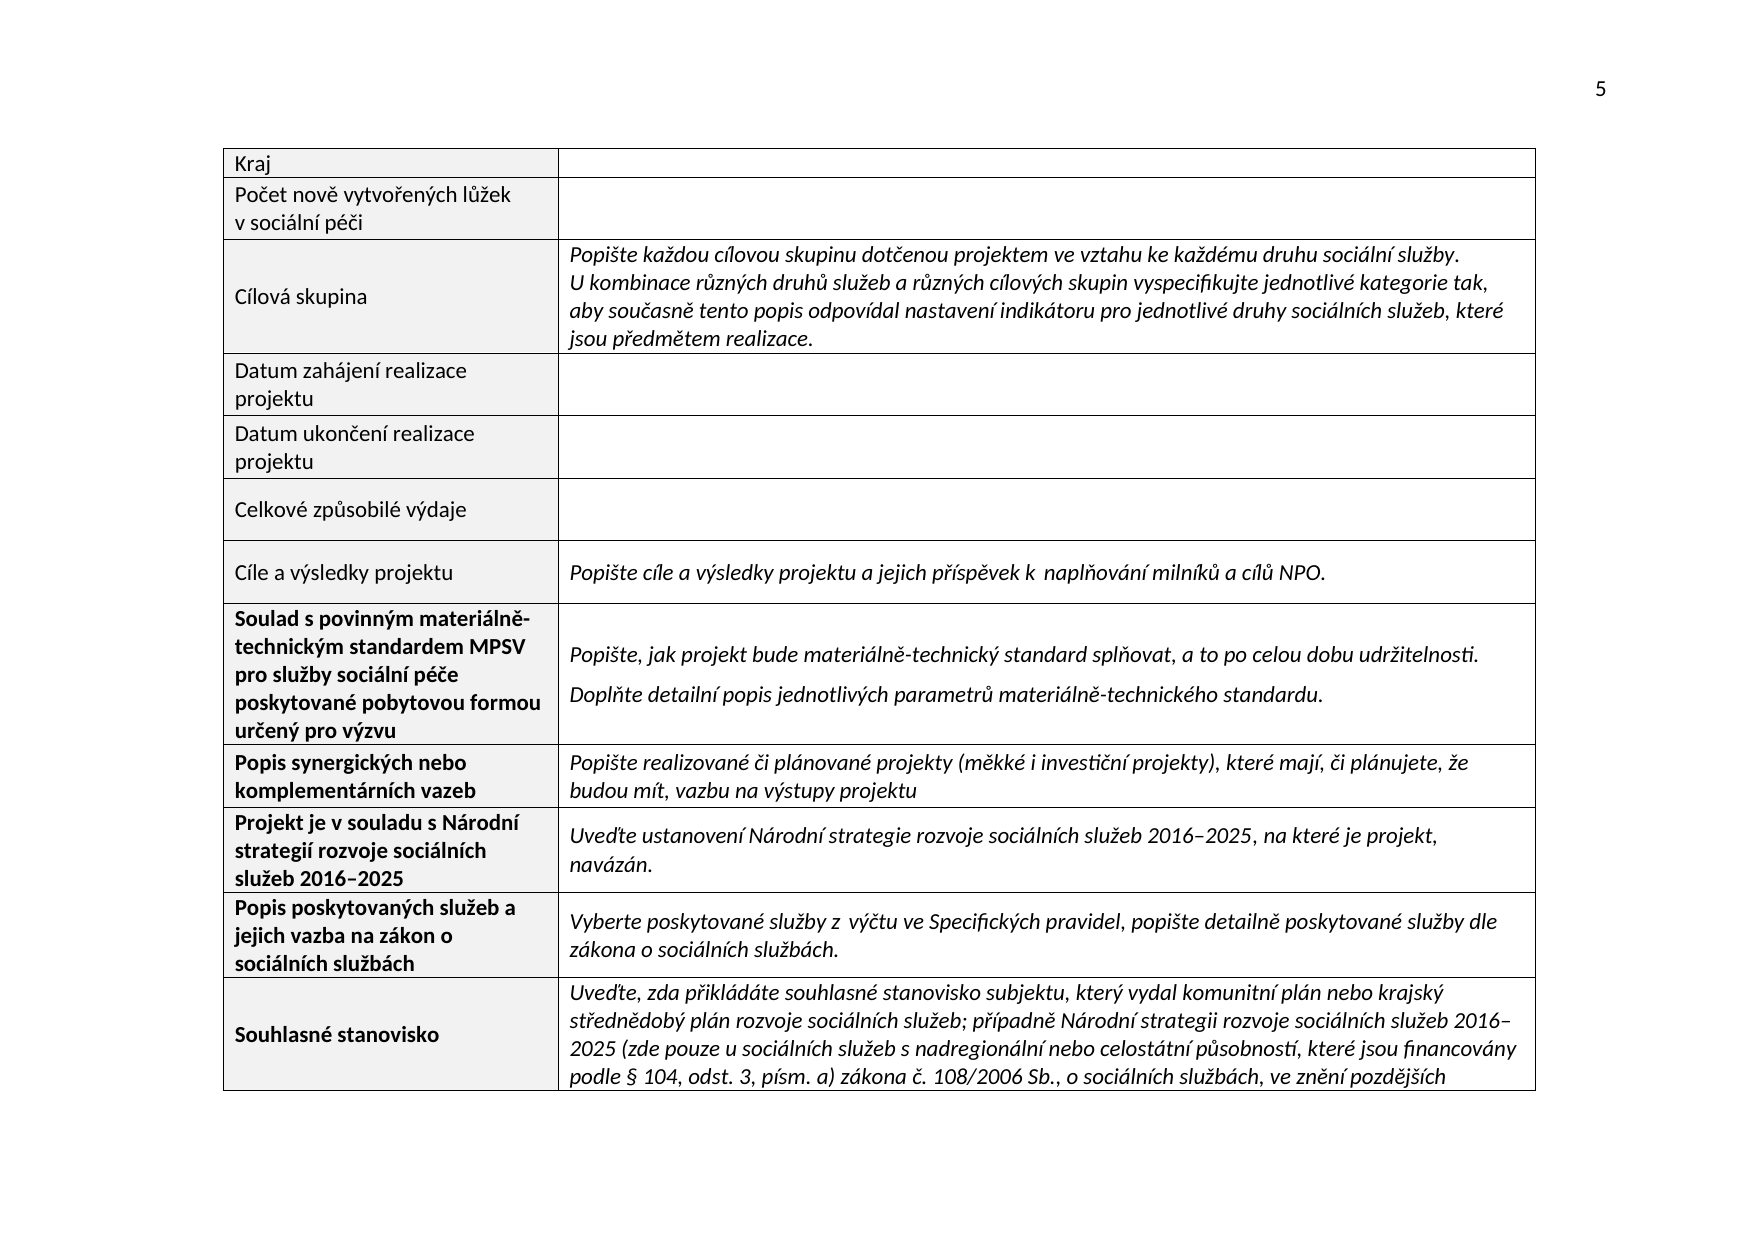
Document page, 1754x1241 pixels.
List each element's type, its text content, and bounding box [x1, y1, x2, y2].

table_cell Popis poskytovaných služeb a jejich vazba na zákon o sociálních službách [224, 893, 558, 977]
table_cell Cílová skupina [224, 240, 558, 352]
table_cell Popište, jak projekt bude materiálně-technický standard splňovat, a to po celou dobu udržitelnosti. Doplňte detailní popis jednotlivých parametrů materiálně-technického standardu. [559, 604, 1535, 744]
table_cell Popis synergických nebo komplementárních vazeb [224, 745, 558, 807]
table_cell Počet nově vytvořených lůžek v sociální péči [224, 178, 558, 239]
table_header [224, 149, 558, 177]
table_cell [559, 978, 1535, 1090]
table_cell [559, 178, 1535, 239]
table_cell Uveďte ustanovení Národní strategie rozvoje sociálních služeb 2016–2025, na které je projekt, navázán. [559, 808, 1535, 892]
table_cell [559, 479, 1535, 540]
table_cell Projekt je v souladu s Národní strategií rozvoje sociálních služeb 2016–2025 [224, 808, 558, 892]
table_cell Popište každou cílovou skupinu dotčenou projektem ve vztahu ke každému druhu sociální služby. U kombinace různých druhů služeb a různých cílových skupin vyspecifikujte jednotlivé kategorie tak, aby současně tento popis odpovídal nastavení indikátoru pro jednotlivé druhy sociálních služeb, které jsou předmětem realizace. [559, 240, 1535, 352]
table_cell [559, 354, 1535, 415]
table_cell Celkové způsobilé výdaje [224, 479, 558, 540]
table_cell Datum zahájení realizace projektu [224, 354, 558, 415]
table_cell Soulad s povinným materiálně-technickým standardem MPSV pro služby sociální péče poskytované pobytovou formou určený pro výzvu [224, 604, 558, 744]
table_cell Popište realizované či plánované projekty (měkké i investiční projekty), které mají, či plánujete, že budou mít, vazbu na výstupy projektu [559, 745, 1535, 807]
table_cell Datum ukončení realizace projektu [224, 416, 558, 478]
table_cell Vyberte poskytované služby z výčtu ve Specifických pravidel, popište detailně poskytované služby dle zákona o sociálních službách. [559, 893, 1535, 977]
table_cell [224, 978, 558, 1090]
table_cell Cíle a výsledky projektu [224, 541, 558, 603]
table_cell [559, 416, 1535, 478]
table_cell Popište cíle a výsledky projektu a jejich příspěvek k naplňování milníků a cílů NPO. [559, 541, 1535, 603]
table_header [559, 149, 1535, 177]
